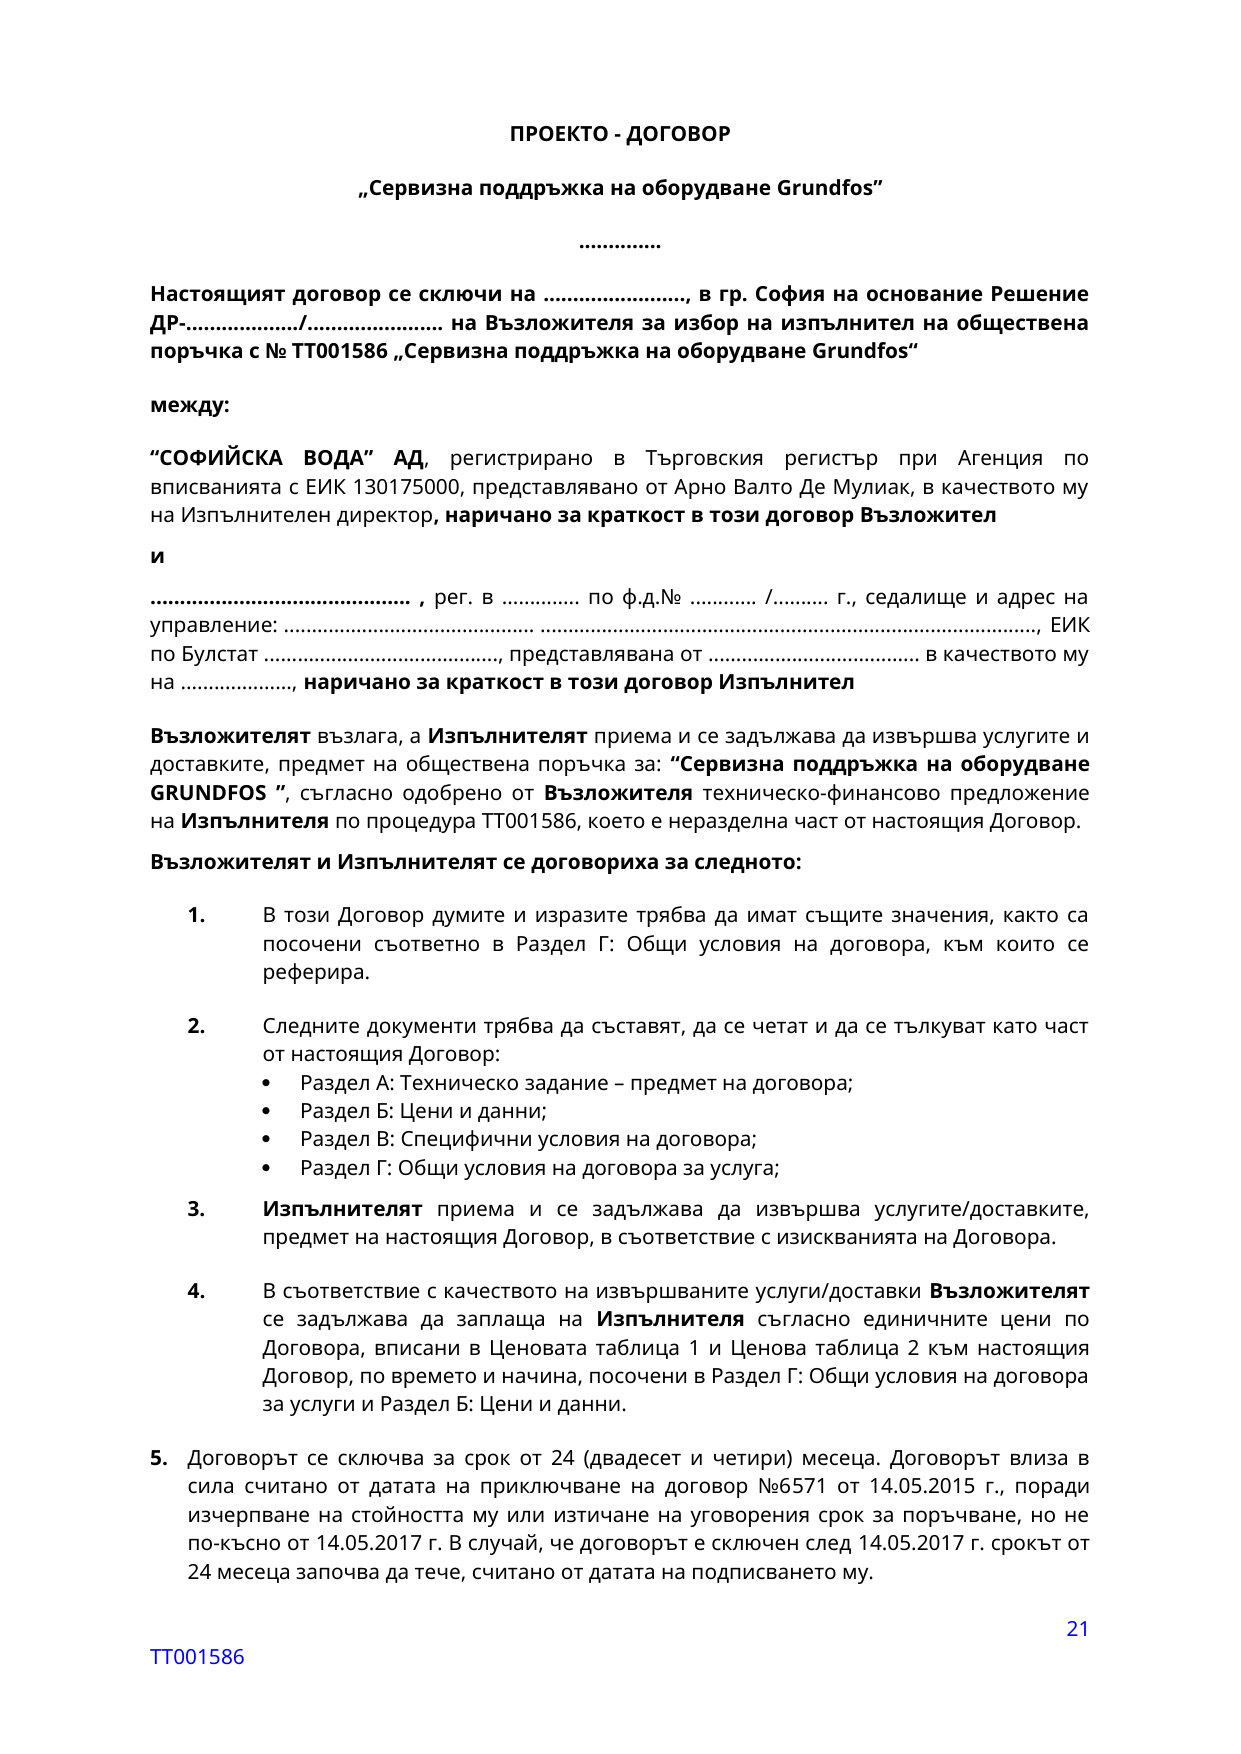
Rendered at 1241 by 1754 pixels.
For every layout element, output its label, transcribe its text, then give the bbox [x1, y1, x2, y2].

list Договорът се сключва за срок от 24 (двадесет и четири) месеца. Договорът влиза в сила считано от датата на приключване на договор №6571 от 14.05.2015 г., поради изчерпване на стойността му или изтичане на уговорения срок за поръчване, но не по-късно от 14.05.2017 г. В случай, че договорът е сключен след 14.05.2017 г. срокът от 24 месеца започва да тече, считано от датата на подписването му. [150, 1443, 1090, 1585]
list Изпълнителят приема и се задължава да извършва услугите/доставките, предмет на настоящия Договор, в съответствие с изискванията на Договора. [187, 1194, 1090, 1251]
list В съответствие с качеството на извършваните услуги/доставки Възложителят се задължава да заплаща на Изпълнителя съгласно единичните цени по Договора, вписани в Ценовата таблица 1 и Ценова таблица 2 към настоящия Договор, по времето и начина, посочени в Раздел Г: Общи условия на договора за услуги и Раздел Б: Цени и данни. [187, 1276, 1090, 1418]
text и [150, 541, 1090, 569]
text ............................................ , рег. в .............. по ф.д.№ ............ /.......... г., седалище и адрес на управление: ............................................. ........................................................................................., ЕИК по Булстат .........................................., представлявана от ...................................... в качеството му на ...................., наричано за краткост в този договор Изпълнител [150, 582, 1090, 696]
text “СОФИЙСКА ВОДА” АД, регистрирано в Търговския регистър при Агенция по вписванията с ЕИК 130175000, представлявано от Арно Валто Де Мулиак, в качеството му на Изпълнителен директор, наричано за краткост в този договор Възложител [150, 443, 1090, 529]
list Раздел А: Техническо задание – предмет на договора; [262, 1068, 1090, 1096]
list Раздел Г: Общи условия на договора за услуга; [262, 1153, 1090, 1181]
text ПРОЕКТО - ДОГОВОР [150, 119, 1090, 148]
text Възложителят и Изпълнителят се договориха за следното: [150, 847, 1090, 876]
text Настоящият договор се сключи на ........................, в гр. София на основание Решение ДР-.................../....................... на Възложителя за избор на изпълнител на обществена поръчка с № ТТ001586 „Сервизна поддръжка на оборудване Grundfos“ [150, 279, 1090, 365]
list Раздел Б: Цени и данни; [262, 1096, 1090, 1124]
text .............. [150, 226, 1090, 254]
list Следните документи трябва да съставят, да се четат и да се тълкуват като част от настоящия Договор: [187, 1011, 1090, 1068]
list Раздел В: Специфични условия на договора; [262, 1124, 1090, 1153]
list В този Договор думите и изразите трябва да имат същите значения, както са посочени съответно в Раздел Г: Общи условия на договора, към които се реферира. [187, 901, 1090, 986]
text „Сервизна поддръжка на оборудване Grundfos” [150, 173, 1090, 201]
text Възложителят възлага, а Изпълнителят приема и се задължава да извършва услугите и доставките, предмет на обществена поръчка за: “Сервизна поддръжка на оборудване GRUNDFOS ”, съгласно одобрено от Възложителя техническо-финансово предложение на Изпълнителя по процедура ТТ001586, което е неразделна част от настоящия Договор. [150, 721, 1090, 834]
text между: [150, 390, 1090, 418]
